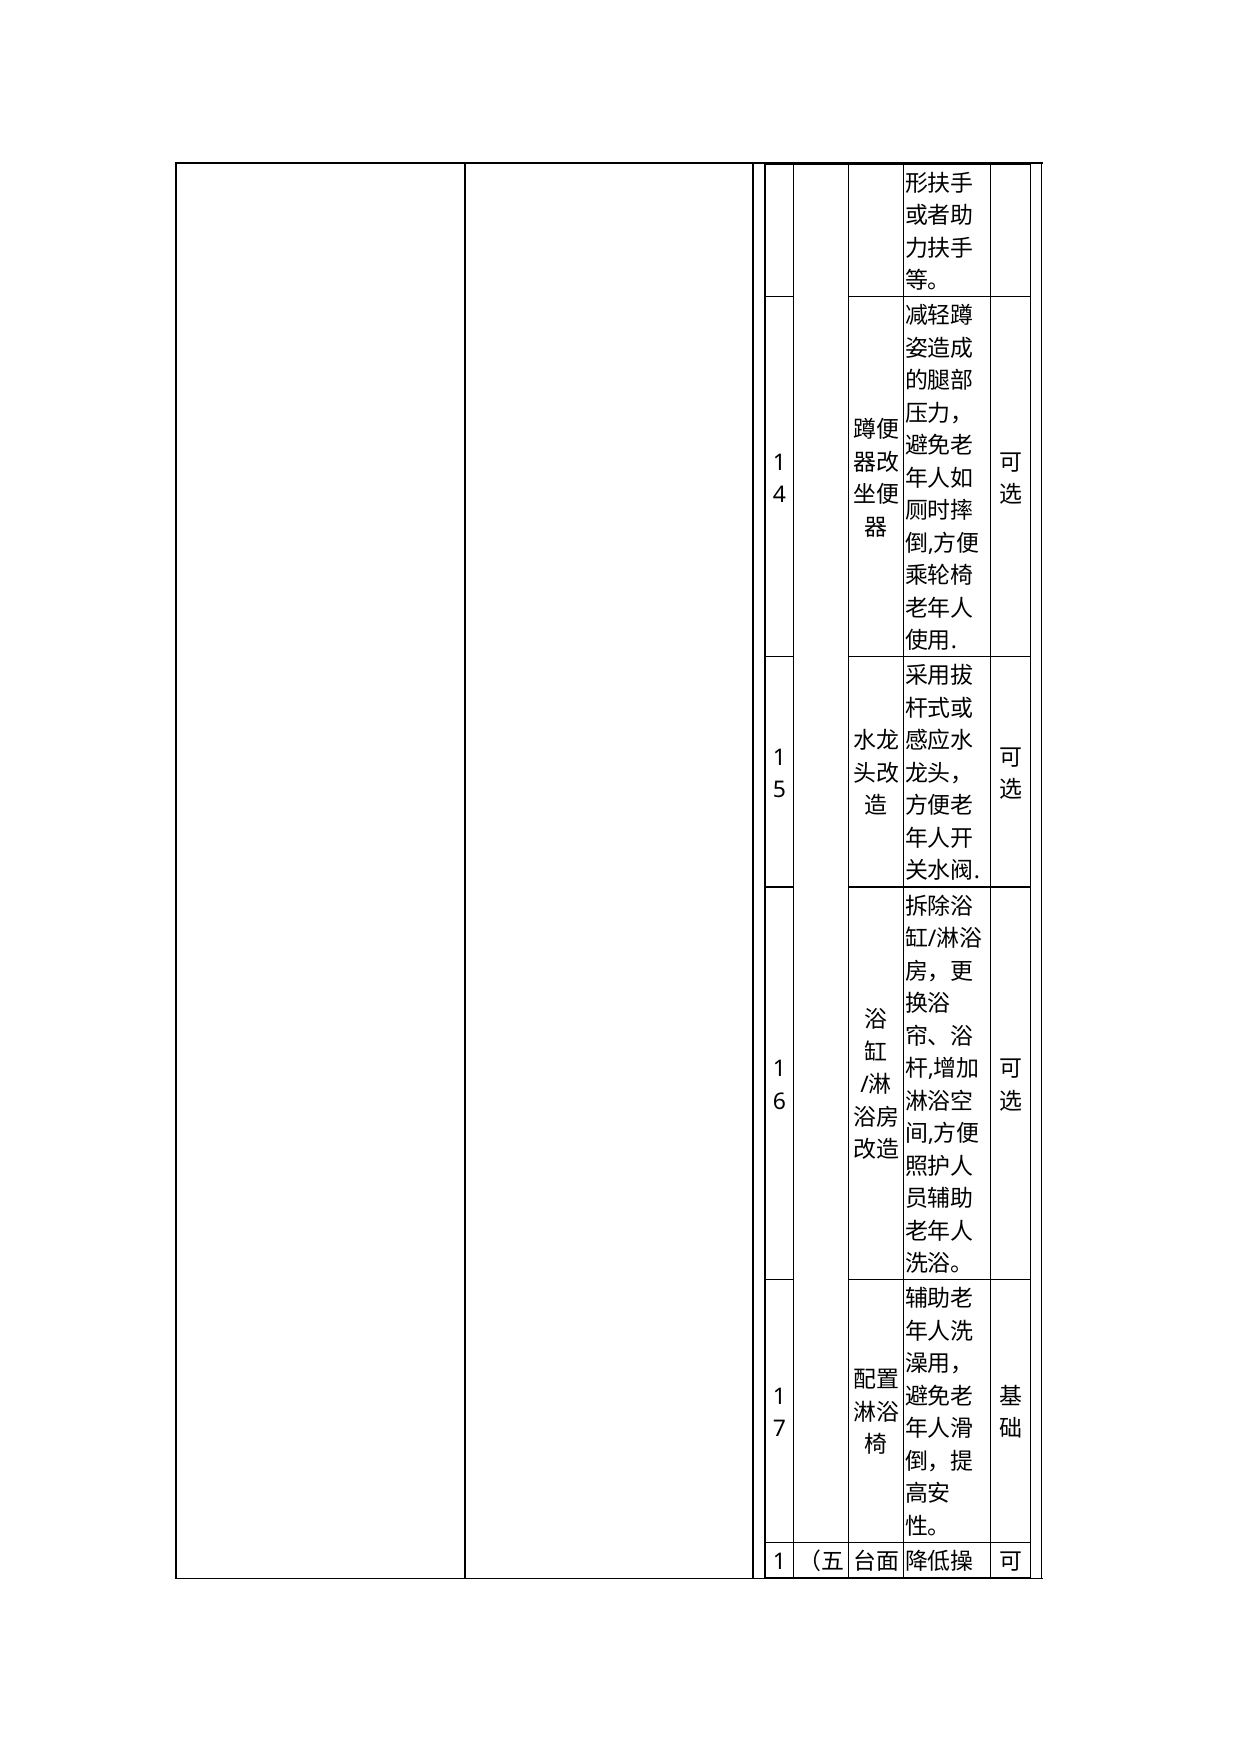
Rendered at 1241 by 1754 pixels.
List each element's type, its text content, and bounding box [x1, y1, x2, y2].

table_cell [794, 165, 848, 1542]
table_cell [849, 297, 903, 656]
table_cell [766, 297, 793, 656]
table_cell [754, 164, 764, 1578]
table_cell [904, 1280, 990, 1542]
table_cell [1031, 164, 1041, 1578]
table_cell [991, 888, 1030, 1279]
table_cell [991, 1280, 1030, 1542]
table_cell [849, 1543, 903, 1577]
table_cell [849, 657, 903, 886]
table_cell [991, 165, 1030, 296]
table_cell [904, 297, 990, 656]
table_cell [991, 1543, 1030, 1577]
table_cell [904, 657, 990, 886]
table_cell [904, 888, 990, 1279]
table_cell [904, 1543, 990, 1577]
table_cell [904, 165, 990, 296]
table_cell [766, 165, 793, 296]
table_cell [849, 1280, 903, 1542]
table_cell [794, 1543, 848, 1577]
table_cell 1 [177, 164, 464, 1578]
table_cell [766, 1280, 793, 1542]
table_cell [766, 657, 793, 886]
table_cell [991, 297, 1030, 656]
table_cell [766, 1543, 793, 1577]
table_cell [766, 888, 793, 1279]
table_cell [466, 164, 752, 1578]
table_cell [849, 165, 903, 296]
table_cell [849, 888, 903, 1279]
table_cell [991, 657, 1030, 886]
